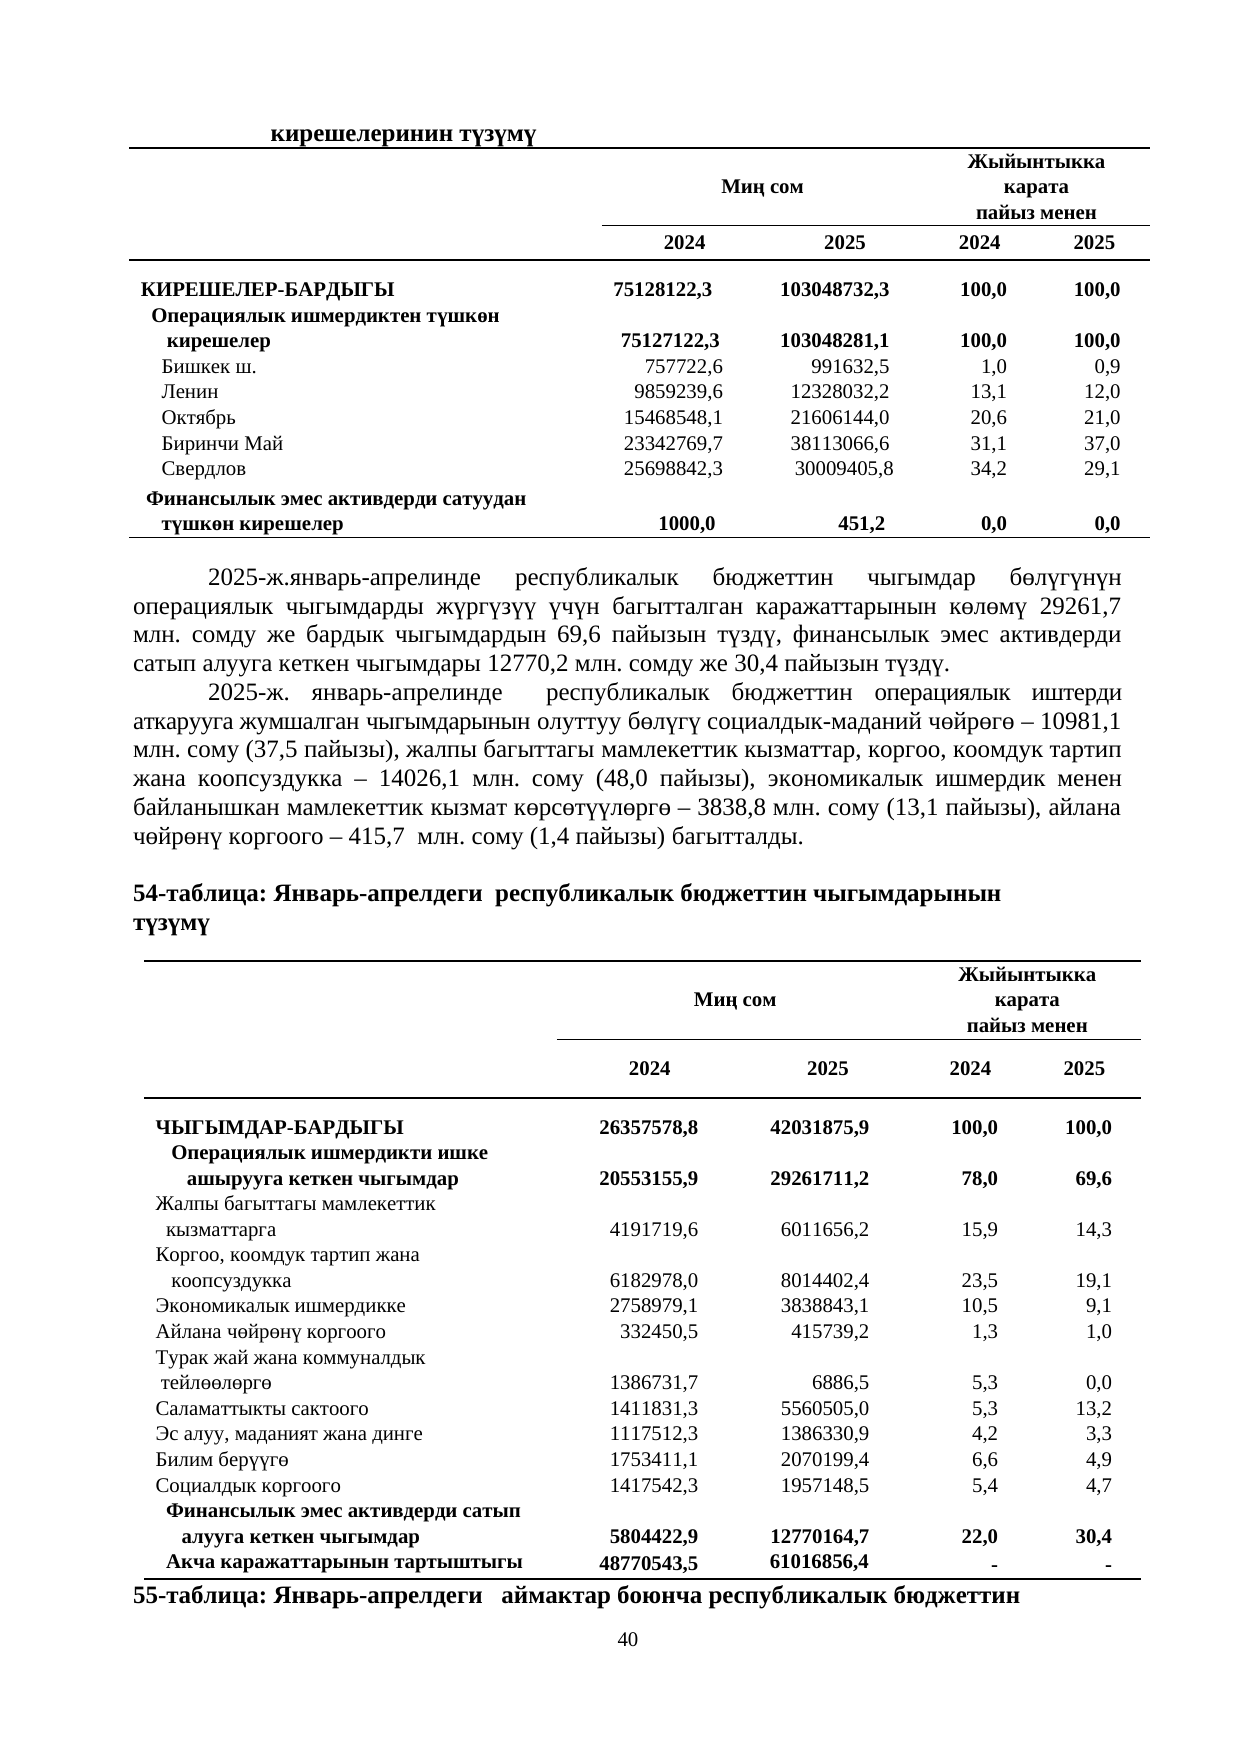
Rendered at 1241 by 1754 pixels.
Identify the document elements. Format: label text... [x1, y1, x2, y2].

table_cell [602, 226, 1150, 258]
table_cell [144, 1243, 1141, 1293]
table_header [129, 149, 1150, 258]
text 54-таблица: Январь-апрелдеги республикалык бюджеттин чыгымдарынын [133, 878, 1122, 907]
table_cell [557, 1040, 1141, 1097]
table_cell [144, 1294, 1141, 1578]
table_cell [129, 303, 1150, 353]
text түзүмү [133, 907, 1122, 936]
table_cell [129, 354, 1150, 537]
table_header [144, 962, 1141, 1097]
text 2025-ж.январь-апрелинде республикалык бюджеттин чыгымдар бөлүгүнүн операциялык чыгымдарды жүргүзүү үчүн багытталган каражаттарынын көлөмү 29261,7 млн. сомду же бардык чыгымдардын 69,6 пайызын түздү, финансылык эмес активдерди сатып алууга кеткен чыгымдары 12770,2 млн. сомду же 30,4 пайызын түздү. [133, 562, 1122, 677]
text 2025-ж. январь-апрелинде республикалык бюджеттин операциялык иштерди аткарууга жумшалган чыгымдарынын олуттуу бөлүгү социалдык-маданий чөйрөгө – 10981,1 млн. сому (37,5 пайызы), жалпы багыттагы мамлекеттик кызматтар, коргоо, коомдук тартип жана коопсуздукка – 14026,1 млн. сому (48,0 пайызы), экономикалык ишмердик менен байланышкан мамлекеттик кызмат көрсөтүүлөргө – 3838,8 млн. сому (13,1 пайызы), айлана чөйрөнү коргоого – 415,7 млн. сому (1,4 пайызы) багытталды. [133, 677, 1122, 849]
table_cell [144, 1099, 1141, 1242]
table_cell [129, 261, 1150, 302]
text кирешелеринин түзүмү [133, 118, 1122, 147]
text 55-таблица: Январь-апрелдеги аймактар боюнча республикалык бюджеттин [133, 1580, 1122, 1609]
